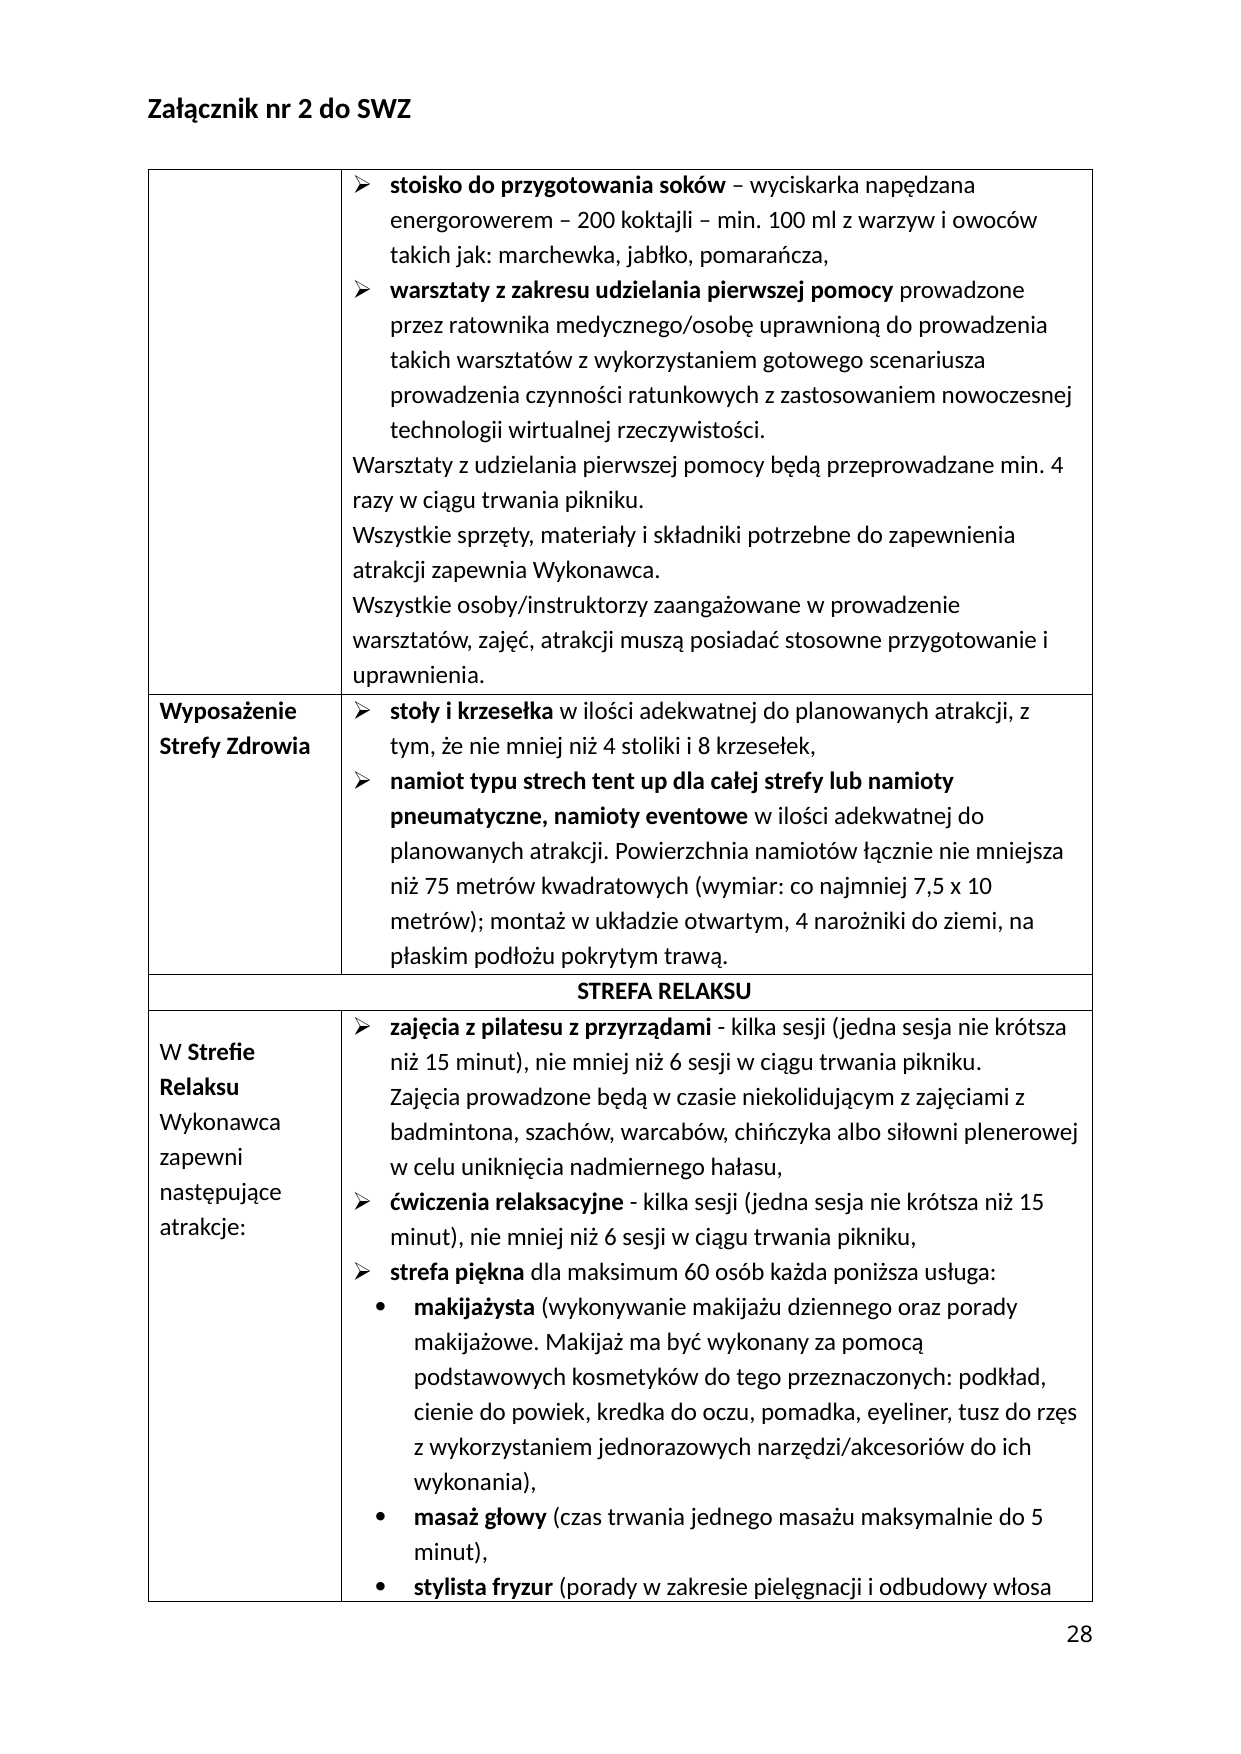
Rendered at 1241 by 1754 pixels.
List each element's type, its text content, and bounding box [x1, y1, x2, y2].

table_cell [149, 170, 341, 694]
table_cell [149, 1011, 341, 1601]
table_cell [342, 1011, 1092, 1601]
table_cell Wyposażenie Strefy Zdrowia [149, 695, 341, 974]
table_cell stoły i krzesełka w ilości adekwatnej do planowanych atrakcji, z tym, że nie mniej niż 4 stoliki i 8 krzesełek, namiot typu strech tent up dla całej strefy lub namioty pneumatyczne, namioty eventowe w ilości adekwatnej do planowanych atrakcji. Powierzchnia namiotów łącznie nie mniejsza niż 75 metrów kwadratowych (wymiar: co najmniej 7,5 x 10 metrów); montaż w układzie otwartym, 4 narożniki do ziemi, na płaskim podłożu pokrytym trawą. [342, 695, 1092, 974]
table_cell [342, 170, 1092, 694]
table_cell STREFA RELAKSU [149, 975, 1092, 1010]
